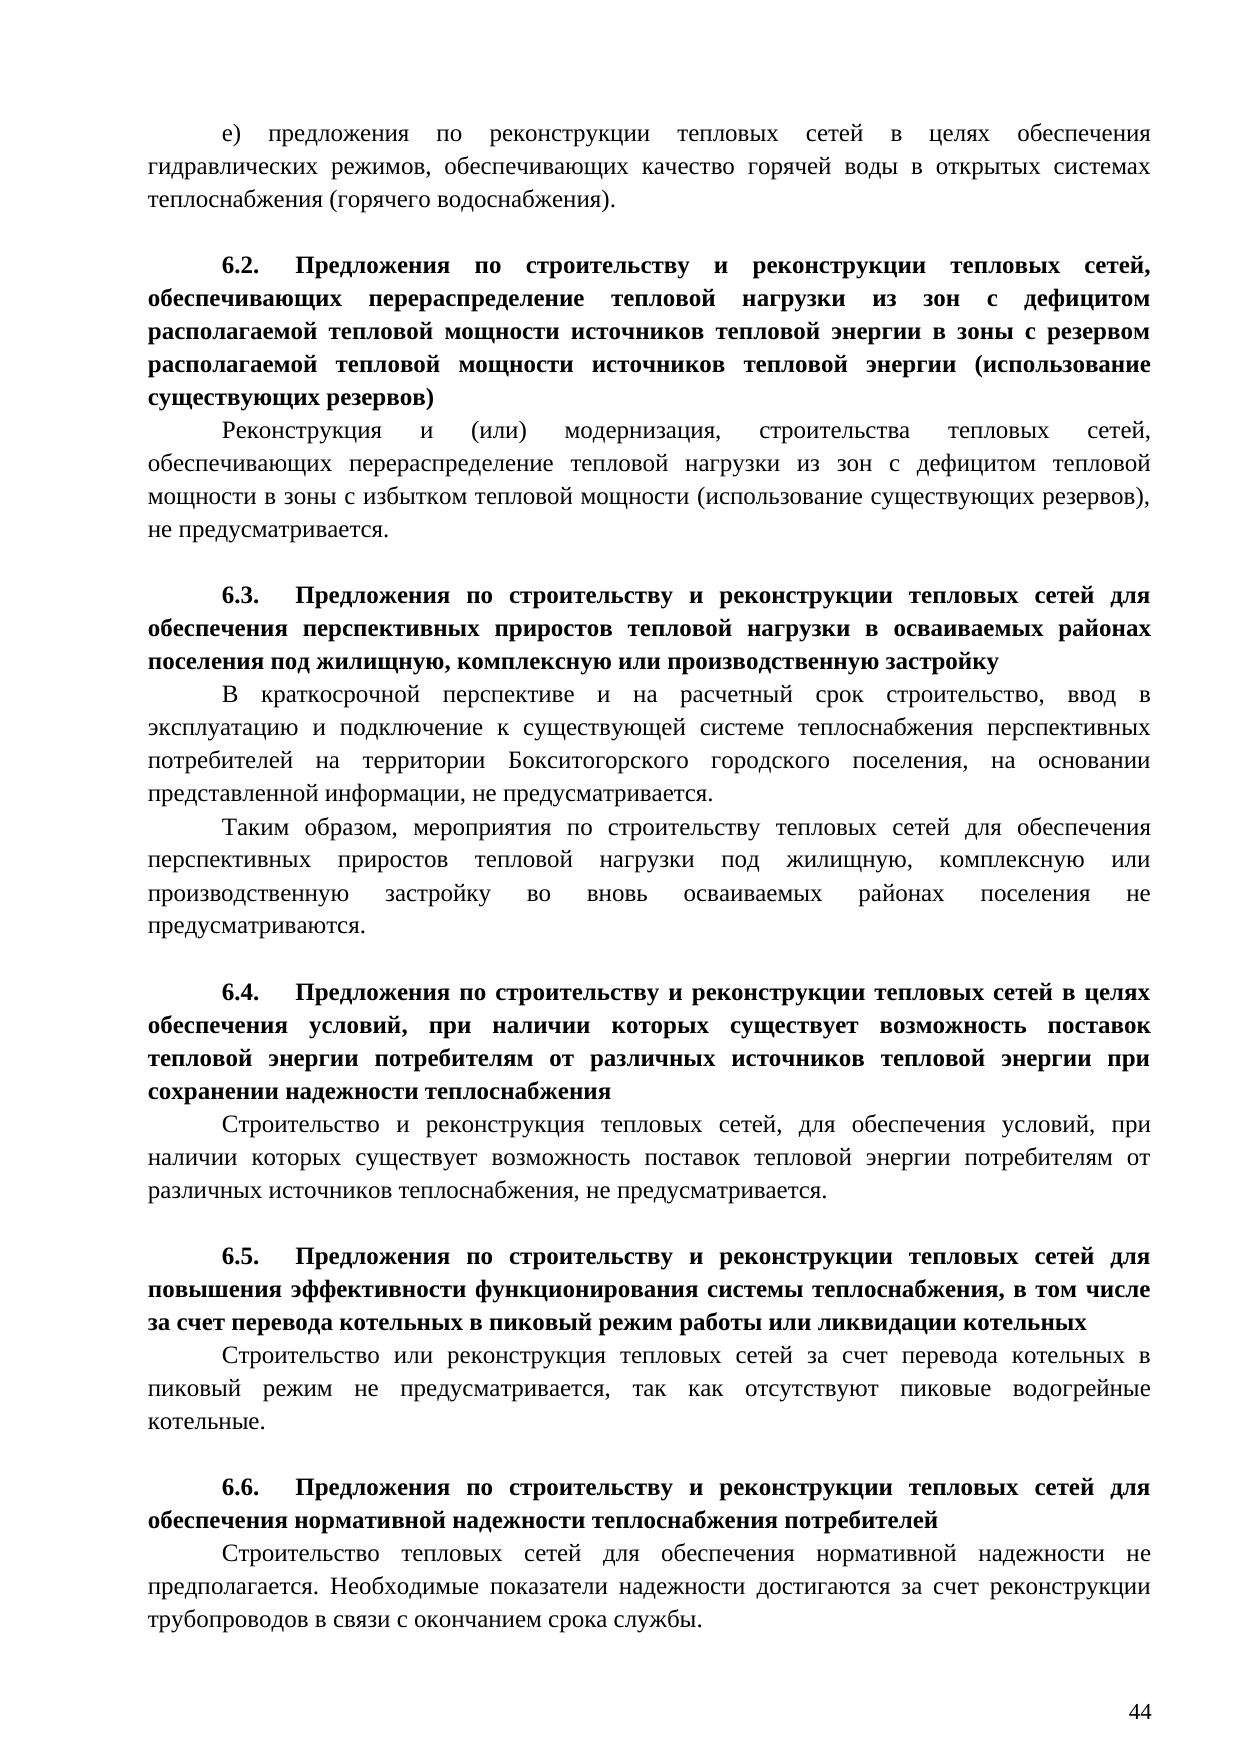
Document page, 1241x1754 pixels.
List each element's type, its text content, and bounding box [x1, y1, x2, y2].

text Таким образом, мероприятия по строительству тепловых сетей для обеспечения перспективных приростов тепловой нагрузки под жилищную, комплексную или производственную застройку во вновь осваиваемых районах поселения не предусматриваются. [148, 812, 1152, 939]
text е) предложения по реконструкции тепловых сетей в целях обеспечения гидравлических режимов, обеспечивающих качество горячей воды в открытых системах теплоснабжения (горячего водоснабжения). [148, 118, 1152, 213]
list Предложения по строительству и реконструкции тепловых сетей для обеспечения нормативной надежности теплоснабжения потребителей [148, 1472, 1152, 1534]
list Предложения по строительству и реконструкции тепловых сетей для повышения эффективности функционирования системы теплоснабжения, в том числе за счет перевода котельных в пиковый режим работы или ликвидации котельных [148, 1241, 1152, 1336]
text В краткосрочной перспективе и на расчетный срок строительство, ввод в эксплуатацию и подключение к существующей системе теплоснабжения перспективных потребителей на территории Бокситогорского городского поселения, на основании представленной информации, не предусматривается. [148, 679, 1152, 807]
list Предложения по строительству и реконструкции тепловых сетей для обеспечения перспективных приростов тепловой нагрузки в осваиваемых районах поселения под жилищную, комплексную или производственную застройку [148, 580, 1152, 675]
text Реконструкция и (или) модернизация, строительства тепловых сетей, обеспечивающих перераспределение тепловой нагрузки из зон с дефицитом тепловой мощности в зоны с избытком тепловой мощности (использование существующих резервов), не предусматривается. [148, 415, 1152, 543]
list Предложения по строительству и реконструкции тепловых сетей в целях обеспечения условий, при наличии которых существует возможность поставок тепловой энергии потребителям от различных источников тепловой энергии при сохранении надежности теплоснабжения [148, 977, 1152, 1104]
list Предложения по строительству и реконструкции тепловых сетей, обеспечивающих перераспределение тепловой нагрузки из зон с дефицитом располагаемой тепловой мощности источников тепловой энергии в зоны с резервом располагаемой тепловой мощности источников тепловой энергии (использование существующих резервов) [148, 250, 1152, 411]
text Строительство тепловых сетей для обеспечения нормативной надежности не предполагается. Необходимые показатели надежности достигаются за счет реконструкции трубопроводов в связи с окончанием срока службы. [148, 1538, 1152, 1633]
text Строительство или реконструкция тепловых сетей за счет перевода котельных в пиковый режим не предусматривается, так как отсутствуют пиковые водогрейные котельные. [148, 1340, 1152, 1435]
text Строительство и реконструкция тепловых сетей, для обеспечения условий, при наличии которых существует возможность поставок тепловой энергии потребителям от различных источников теплоснабжения, не предусматривается. [148, 1109, 1152, 1203]
